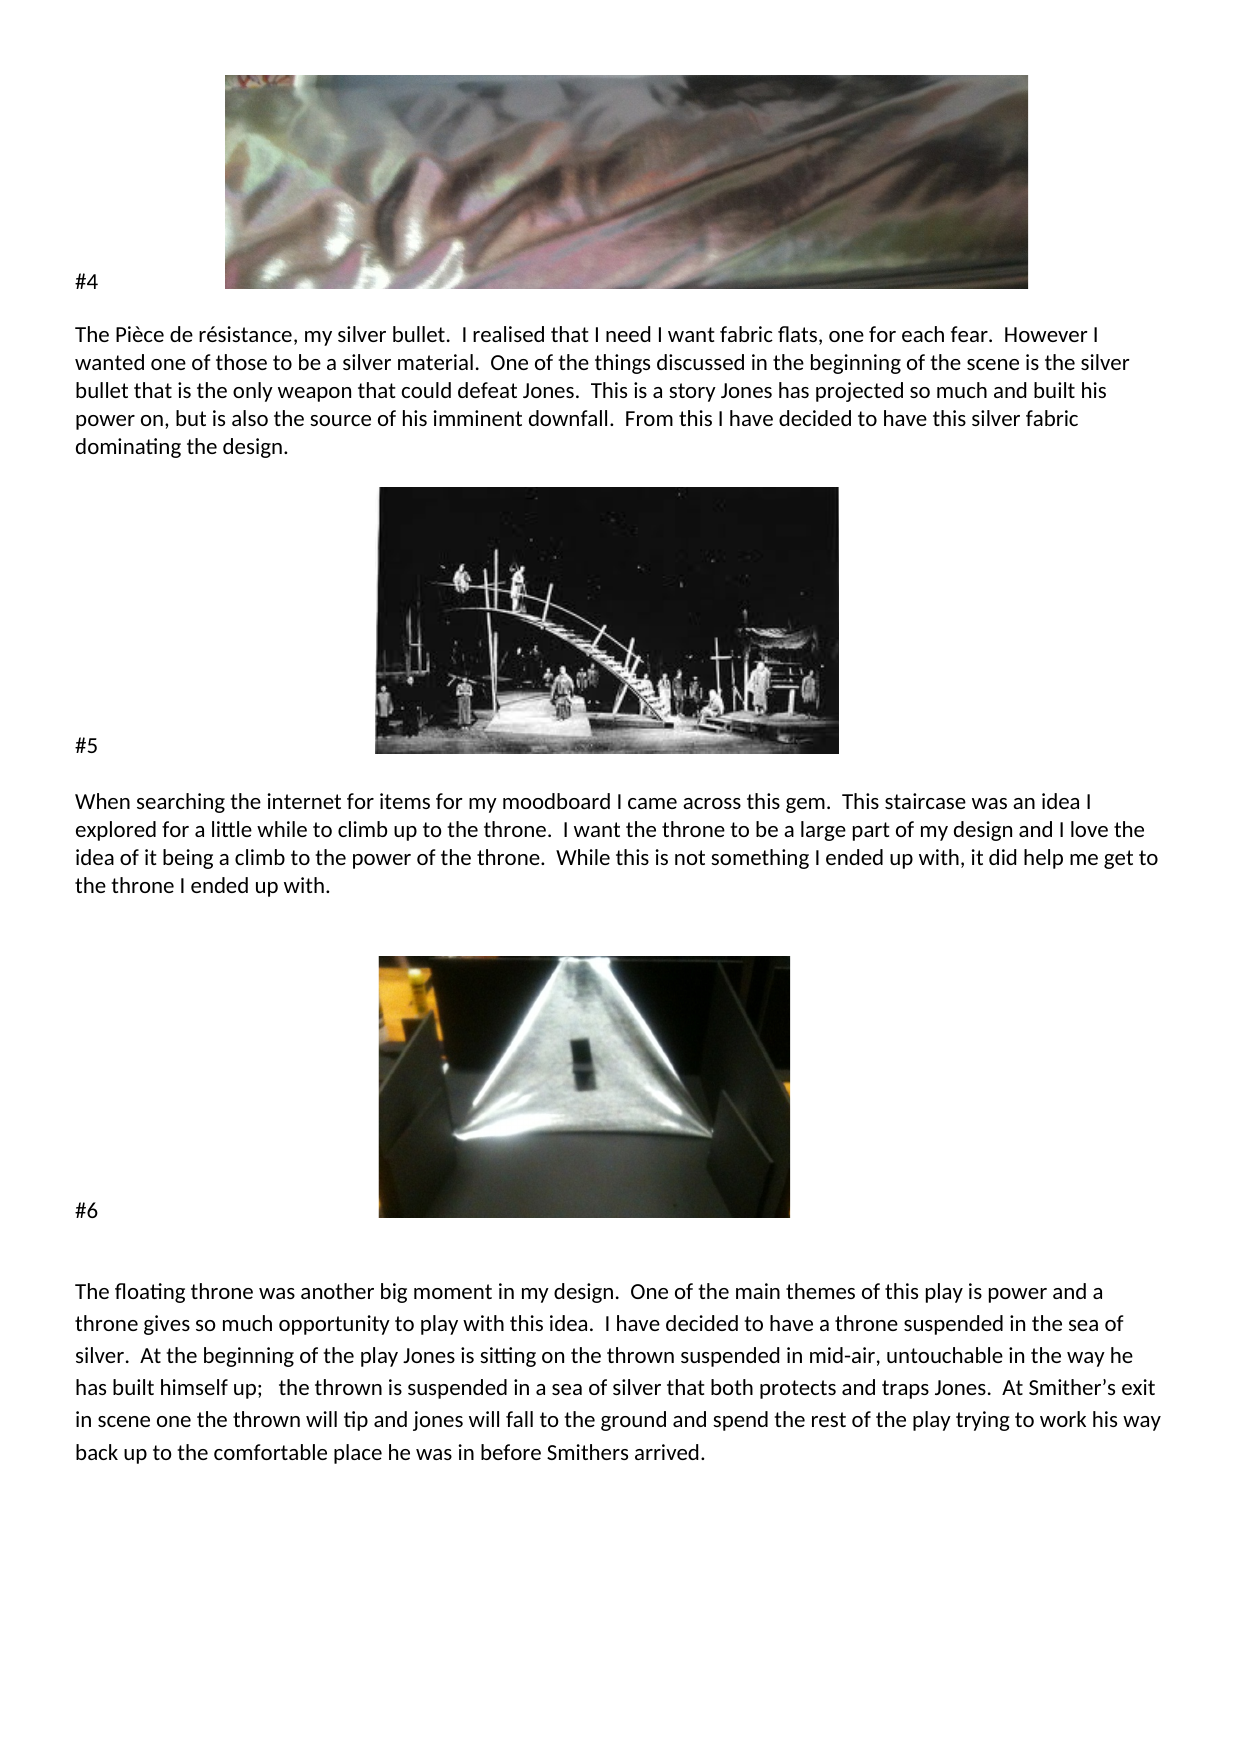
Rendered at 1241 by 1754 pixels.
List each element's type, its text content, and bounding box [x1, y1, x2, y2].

subtitle When searching the internet for items for my moodboard I came across this gem. This staircase was an idea I explored for a little while to climb up to the throne. I want the throne to be a large part of my design and I love the idea of it being a climb to the power of the throne. While this is not something I ended up with, it did help me get to the throne I ended up with. [75, 787, 1165, 899]
picture [225, 75, 1029, 289]
picture [375, 487, 839, 754]
subtitle The Pièce de résistance, my silver bullet. I realised that I need I want fabric flats, one for each fear. However I wanted one of those to be a silver material. One of the things discussed in the beginning of the scene is the silver bullet that is the only weapon that could defeat Jones. This is a story Jones has projected so much and built his power on, but is also the source of his imminent downfall. From this I have decided to have this silver fabric dominating the design. [75, 320, 1165, 460]
text The floating throne was another big moment in my design. One of the main themes of this play is power and a throne gives so much opportunity to play with this idea. I have decided to have a throne suspended in the sea of silver. At the beginning of the play Jones is sitting on the thrown suspended in mid-air, untouchable in the way he has built himself up; the thrown is suspended in a sea of silver that both protects and traps Jones. At Smither’s exit in scene one the thrown will tip and jones will fall to the ground and spend the rest of the play trying to work his way back up to the comfortable place he was in before Smithers arrived. [75, 1277, 1165, 1466]
picture [379, 956, 791, 1218]
